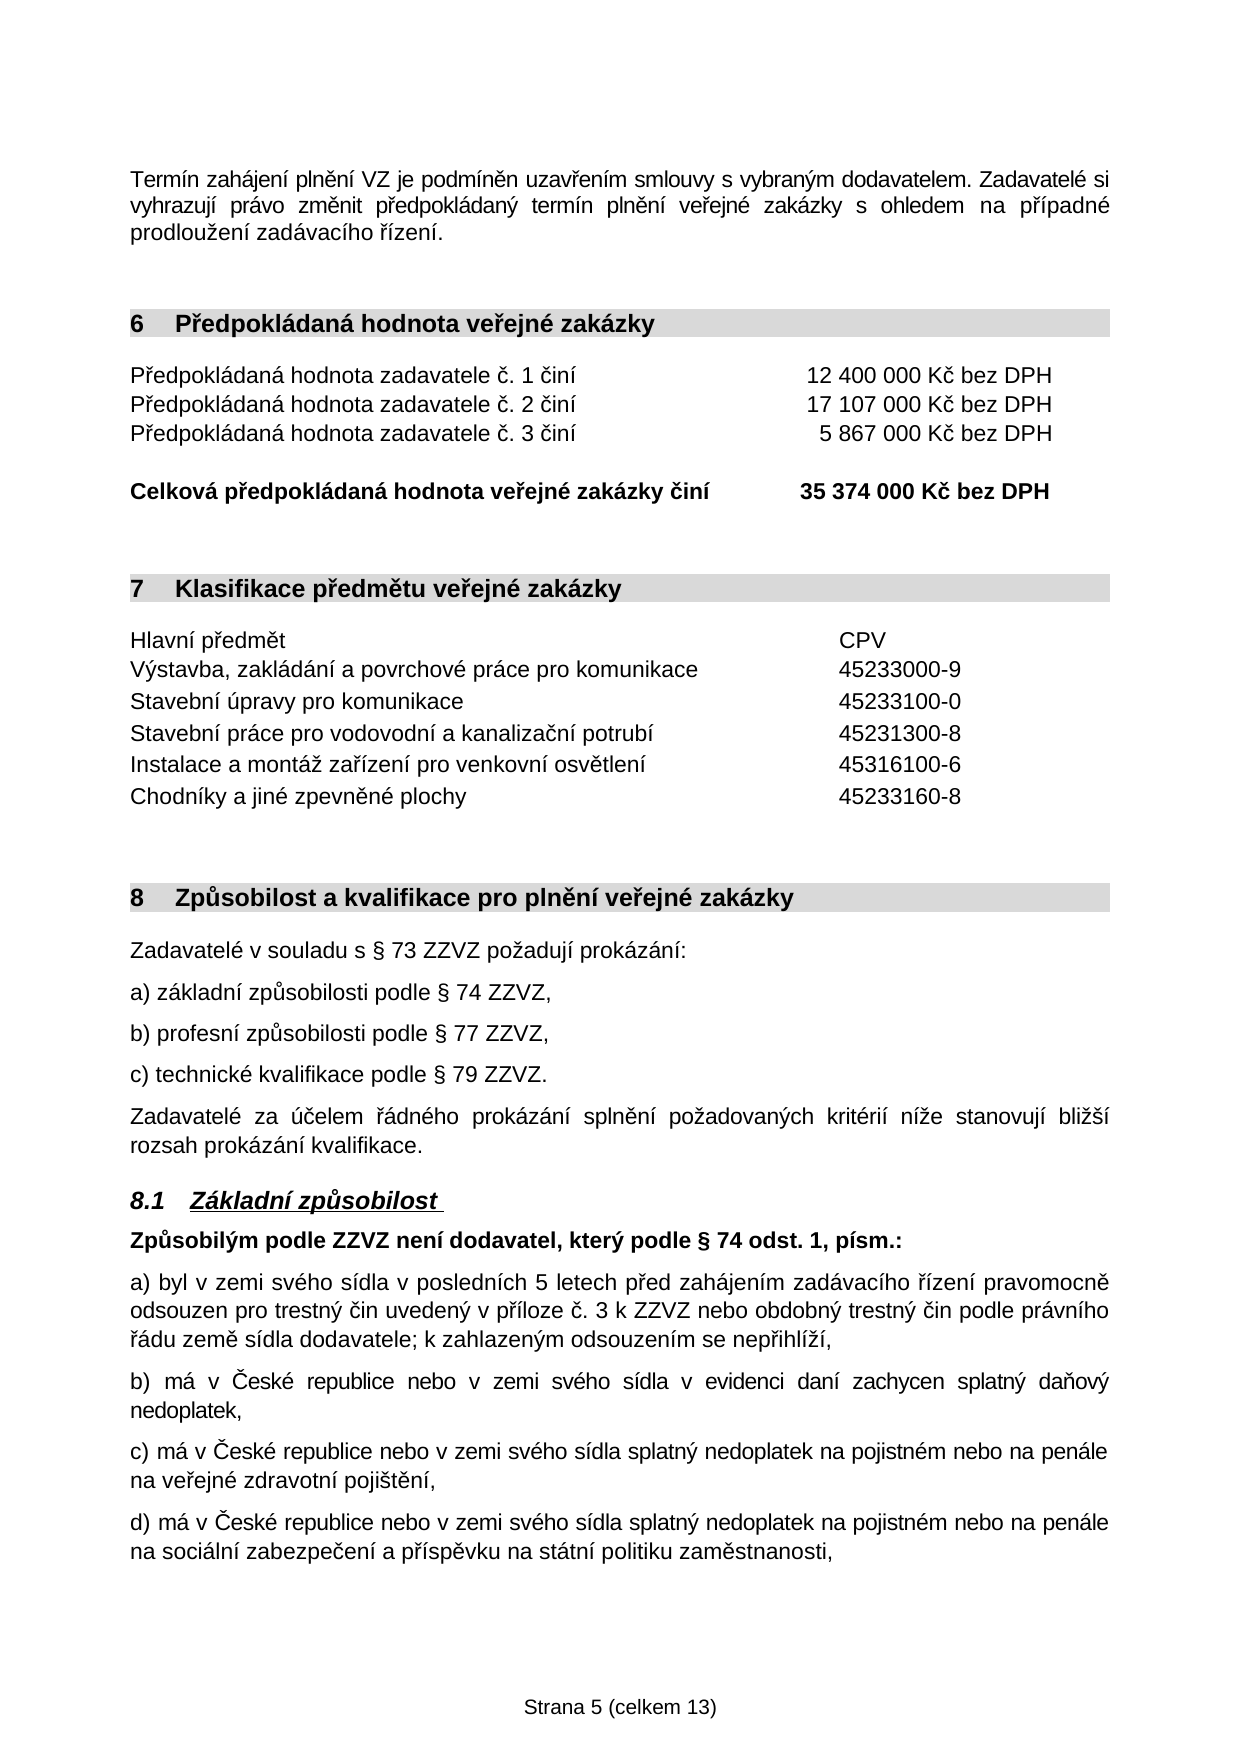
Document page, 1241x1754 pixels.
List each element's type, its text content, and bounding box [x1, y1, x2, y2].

text Zadavatelé za účelem řádného prokázání splnění požadovaných kritérií níže stanovují bližší rozsah prokázání kvalifikace. [130, 1103, 1110, 1158]
text c) má v České republice nebo v zemi svého sídla splatný nedoplatek na pojistném nebo na penále na veřejné zdravotní pojištění, [130, 1438, 1110, 1494]
text Hlavní předmět CPV [130, 627, 1110, 654]
subtitle Klasifikace předmětu veřejné zakázky [130, 574, 1110, 602]
text Způsobilým podle ZZVZ není dodavatel, který podle § 74 odst. 1, písm.: [130, 1227, 1110, 1253]
text Zadavatelé v souladu s § 73 ZZVZ požadují prokázání: [130, 937, 1110, 963]
text Termín zahájení plnění VZ je podmíněn uzavřením smlouvy s vybraným dodavatelem. Zadavatelé si vyhrazují právo změnit předpokládaný termín plnění veřejné zakázky s ohledem na případné prodloužení zadávacího řízení. [130, 166, 1110, 245]
text b) profesní způsobilosti podle § 77 ZZVZ, [130, 1020, 1110, 1046]
subtitle Základní způsobilost [130, 1186, 1110, 1214]
text Instalace a montáž zařízení pro venkovní osvětlení 45316100-6 [130, 751, 1110, 777]
text a) byl v zemi svého sídla v posledních 5 letech před zahájením zadávacího řízení pravomocně odsouzen pro trestný čin uvedený v příloze č. 3 k ZZVZ nebo obdobný trestný čin podle právního řádu země sídla dodavatele; k zahlazeným odsouzením se nepřihlíží, [130, 1268, 1110, 1353]
text Stavební práce pro vodovodní a kanalizační potrubí 45231300-8 [130, 719, 1110, 746]
text Výstavba, zakládání a povrchové práce pro komunikace 45233000-9 [130, 656, 1110, 683]
text Celková předpokládaná hodnota veřejné zakázky činí 35 374 000 Kč bez DPH [130, 478, 1110, 505]
text Předpokládaná hodnota zadavatele č. 1 činí 12 400 000 Kč bez DPH [130, 362, 1110, 389]
text b) má v České republice nebo v zemi svého sídla v evidenci daní zachycen splatný daňový nedoplatek, [130, 1368, 1110, 1423]
text Stavební úpravy pro komunikace 45233100-0 [130, 688, 1110, 714]
subtitle Způsobilost a kvalifikace pro plnění veřejné zakázky [130, 883, 1110, 912]
text Předpokládaná hodnota zadavatele č. 3 činí 5 867 000 Kč bez DPH [130, 420, 1110, 447]
text Předpokládaná hodnota zadavatele č. 2 činí 17 107 000 Kč bez DPH [130, 391, 1110, 418]
text a) základní způsobilosti podle § 74 ZZVZ, [130, 978, 1110, 1005]
text d) má v České republice nebo v zemi svého sídla splatný nedoplatek na pojistném nebo na penále na sociální zabezpečení a příspěvku na státní politiku zaměstnanosti, [130, 1509, 1110, 1564]
subtitle Předpokládaná hodnota veřejné zakázky [130, 309, 1110, 337]
text Chodníky a jiné zpevněné plochy 45233160-8 [130, 783, 1110, 809]
text c) technické kvalifikace podle § 79 ZZVZ. [130, 1061, 1110, 1088]
